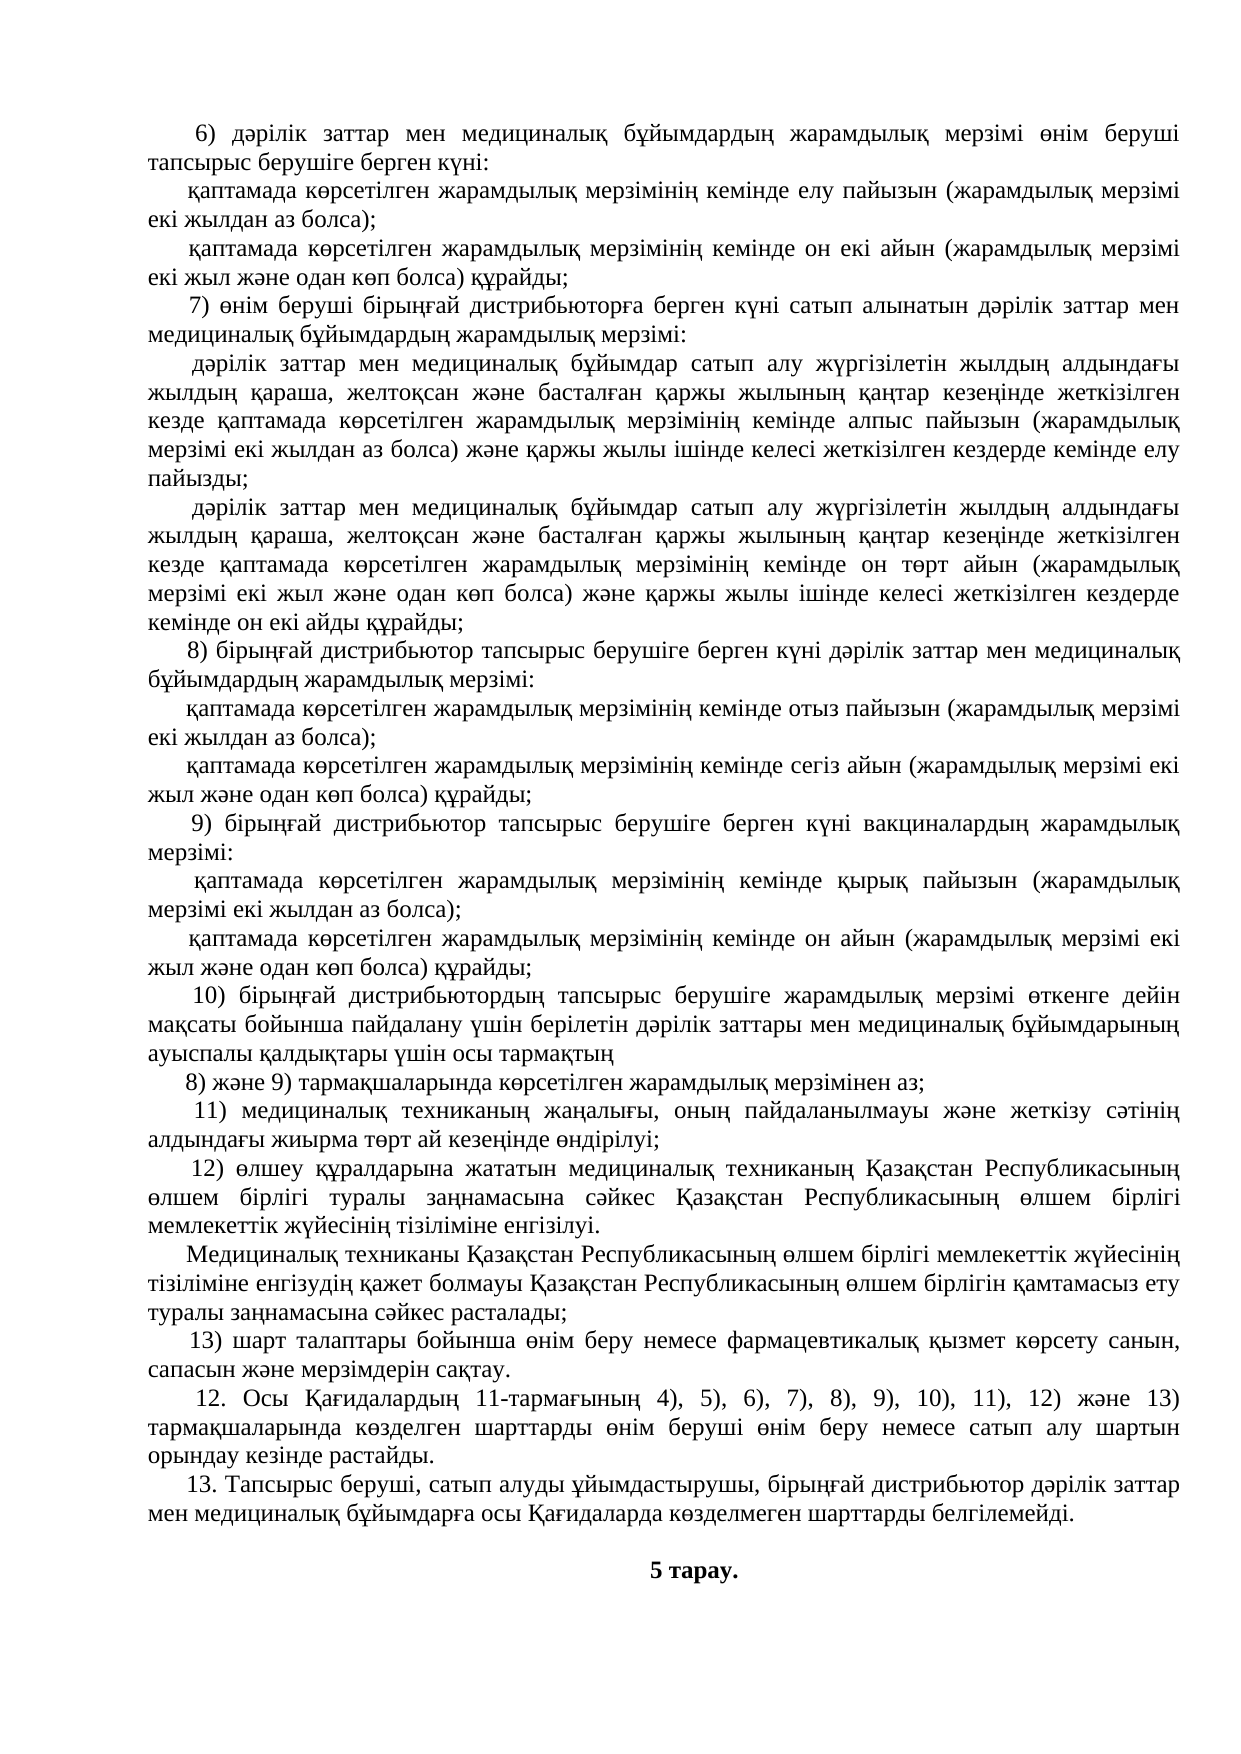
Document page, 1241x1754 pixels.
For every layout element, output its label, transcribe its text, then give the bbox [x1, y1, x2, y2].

text 10) бірыңғай дистрибьютордың тапсырыс берушіге жарамдылық мерзімі өткенге дейін мақсаты бойынша пайдалану үшін берілетін дәрілік заттары мен медициналық бұйымдарының ауыспалы қалдықтары үшін осы тармақтың [148, 981, 1181, 1067]
text қаптамада көрсетілген жарамдылық мерзімінің кемінде сегіз айын (жарамдылық мерзімі екі жыл және одан көп болса) құрайды; [148, 751, 1181, 808]
text 8) бірыңғай дистрибьютор тапсырыс берушіге берген күні дәрілік заттар мен медициналық бұйымдардың жарамдылық мерзімі: [148, 636, 1181, 693]
text 5 тарау. [148, 1556, 1181, 1584]
text 12) өлшеу құралдарына жататын медициналық техниканың Қазақстан Республикасының өлшем бірлігі туралы заңнамасына сәйкес Қазақстан Республикасының өлшем бірлігі мемлекеттік жүйесінің тізіліміне енгізілуі. [148, 1153, 1181, 1239]
text 13) шарт талаптары бойынша өнім беру немесе фармацевтикалық қызмет көрсету санын, сапасын және мерзімдерін сақтау. [148, 1326, 1181, 1383]
text дәрілік заттар мен медициналық бұйымдар сатып алу жүргізілетін жылдың алдындағы жылдың қараша, желтоқсан және басталған қаржы жылының қаңтар кезеңінде жеткізілген кезде қаптамада көрсетілген жарамдылық мерзімінің кемінде алпыс пайызын (жарамдылық мерзімі екі жылдан аз болса) және қаржы жылы ішінде келесі жеткізілген кездерде кемінде елу пайызды; [148, 348, 1181, 492]
text 13. Тапсырыс беруші, сатып алуды ұйымдастырушы, бірыңғай дистрибьютор дәрілік заттар мен медициналық бұйымдарға осы Қағидаларда көзделмеген шарттарды белгілемейді. [148, 1469, 1181, 1527]
text 7) өнім беруші бірыңғай дистрибьюторға берген күні сатып алынатын дәрілік заттар мен медициналық бұйымдардың жарамдылық мерзімі: [148, 291, 1181, 348]
text қаптамада көрсетілген жарамдылық мерзімінің кемінде он екі айын (жарамдылық мерзімі екі жыл және одан көп болса) құрайды; [148, 233, 1181, 291]
text Медициналық техниканы Қазақстан Республикасының өлшем бірлігі мемлекеттік жүйесінің тізіліміне енгізудің қажет болмауы Қазақстан Республикасының өлшем бірлігін қамтамасыз ету туралы заңнамасына сәйкес расталады; [148, 1239, 1181, 1326]
text 12. Осы Қағидалардың 11-тармағының 4), 5), 6), 7), 8), 9), 10), 11), 12) және 13) тармақшаларында көзделген шарттарды өнім беруші өнім беру немесе сатып алу шартын орындау кезінде растайды. [148, 1383, 1181, 1469]
text 9) бірыңғай дистрибьютор тапсырыс берушіге берген күні вакциналардың жарамдылық мерзімі: [148, 808, 1181, 866]
text 8) және 9) тармақшаларында көрсетілген жарамдылық мерзімінен аз; [148, 1067, 1181, 1096]
text қаптамада көрсетілген жарамдылық мерзімінің кемінде отыз пайызын (жарамдылық мерзімі екі жылдан аз болса); [148, 693, 1181, 751]
text дәрілік заттар мен медициналық бұйымдар сатып алу жүргізілетін жылдың алдындағы жылдың қараша, желтоқсан және басталған қаржы жылының қаңтар кезеңінде жеткізілген кезде қаптамада көрсетілген жарамдылық мерзімінің кемінде он төрт айын (жарамдылық мерзімі екі жыл және одан көп болса) және қаржы жылы ішінде келесі жеткізілген кездерде кемінде он екі айды құрайды; [148, 492, 1181, 636]
text 11) медициналық техниканың жаңалығы, оның пайдаланылмауы және жеткізу сәтінің алдындағы жиырма төрт ай кезеңінде өндірілуі; [148, 1096, 1181, 1153]
text қаптамада көрсетілген жарамдылық мерзімінің кемінде елу пайызын (жарамдылық мерзімі екі жылдан аз болса); [148, 176, 1181, 233]
text қаптамада көрсетілген жарамдылық мерзімінің кемінде он айын (жарамдылық мерзімі екі жыл және одан көп болса) құрайды; [148, 923, 1181, 981]
text қаптамада көрсетілген жарамдылық мерзімінің кемінде қырық пайызын (жарамдылық мерзімі екі жылдан аз болса); [148, 866, 1181, 923]
text 6) дәрілік заттар мен медициналық бұйымдардың жарамдылық мерзімі өнім беруші тапсырыс берушіге берген күні: [148, 118, 1181, 176]
